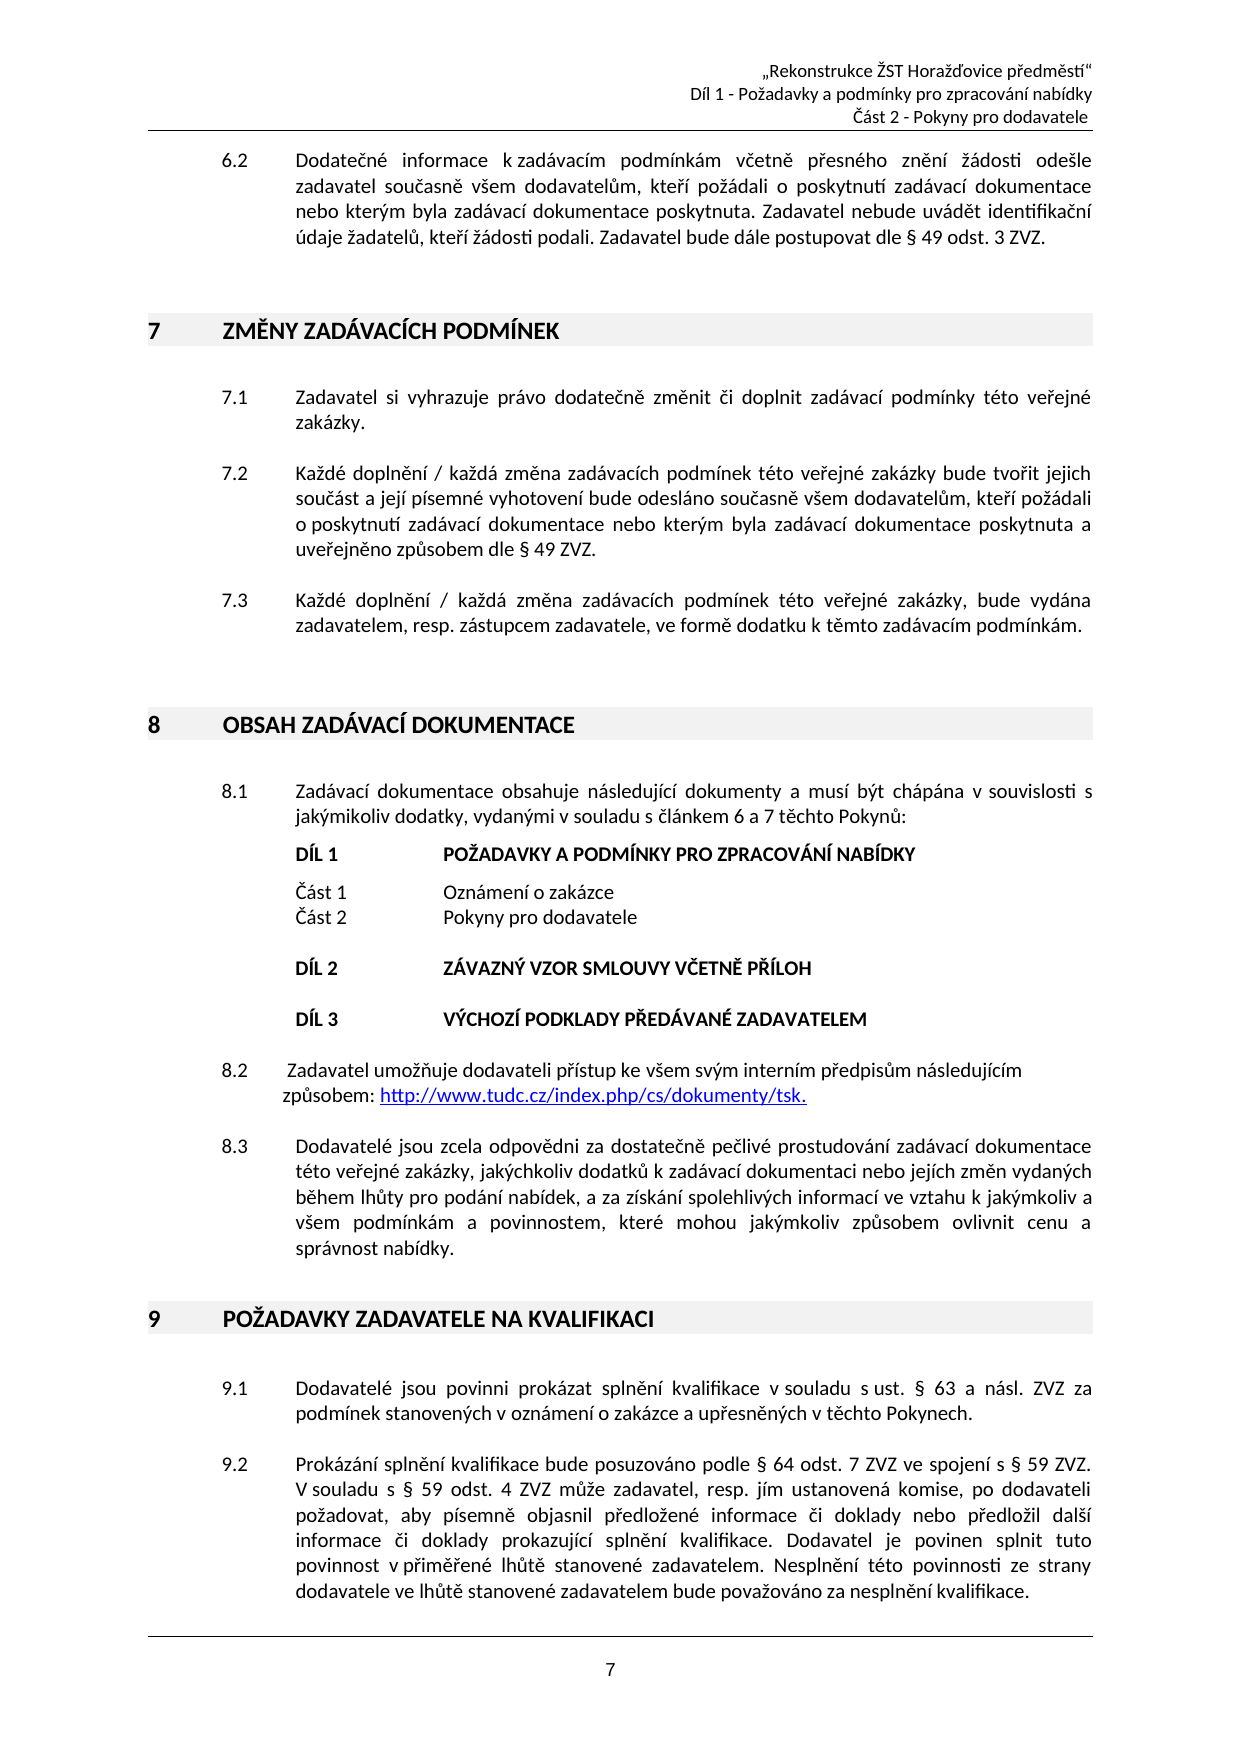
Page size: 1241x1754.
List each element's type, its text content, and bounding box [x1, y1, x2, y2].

list Dodatečné informace k zadávacím podmínkám včetně přesného znění žádosti odešle zadavatel současně všem dodavatelům, kteří požádali o poskytnutí zadávací dokumentace nebo kterým byla zadávací dokumentace poskytnuta. Zadavatel nebude uvádět identifikační údaje žadatelů, kteří žádosti podali. Zadavatel bude dále postupovat dle § 49 odst. 3 ZVZ. [221, 148, 1093, 249]
list Zadávací dokumentace obsahuje následující dokumenty a musí být chápána v souvislosti s jakýmikoliv dodatky, vydanými v souladu s článkem 6 a 7 těchto Pokynů: [221, 778, 1093, 829]
subtitle POŽADAVKY ZADAVATELE NA KVALIFIKACI [148, 1301, 1093, 1334]
list Každé doplnění / každá změna zadávacích podmínek této veřejné zakázky, bude vydána zadavatelem, resp. zástupcem zadavatele, ve formě dodatku k těmto zadávacím podmínkám. [221, 587, 1093, 638]
list Zadavatel umožňuje dodavateli přístup ke všem svým interním předpisům následujícím [221, 1057, 1093, 1082]
list Zadavatel si vyhrazuje právo dodatečně změnit či doplnit zadávací podmínky této veřejné zakázky. [221, 384, 1093, 435]
list způsobem: http://www.tudc.cz/index.php/cs/dokumenty/tsk. [259, 1082, 1093, 1108]
subtitle OBSAH ZADÁVACÍ DOKUMENTACE [148, 707, 1093, 740]
text Část 2 Pokyny pro dodavatele [295, 904, 1093, 930]
list Dodavatelé jsou zcela odpovědni za dostatečně pečlivé prostudování zadávací dokumentace této veřejné zakázky, jakýchkoliv dodatků k zadávací dokumentaci nebo jejích změn vydaných během lhůty pro podání nabídek, a za získání spolehlivých informací ve vztahu k jakýmkoliv a všem podmínkám a povinnostem, které mohou jakýmkoliv způsobem ovlivnit cenu a správnost nabídky. [221, 1133, 1093, 1260]
text DÍL 1 POŽADAVKY A PODMÍNKY PRO ZPRACOVÁNÍ NABÍDKY [295, 841, 1093, 867]
text Část 1 Oznámení o zakázce [295, 879, 1093, 904]
text DÍL 3 VÝCHOZÍ PODKLADY PŘEDÁVANÉ ZADAVATELEM [295, 1006, 1093, 1032]
text 7.2 Každé doplnění / každá změna zadávacích podmínek této veřejné zakázky bude tvořit jejich součást a její písemné vyhotovení bude odesláno současně všem dodavatelům, kteří požádali o poskytnutí zadávací dokumentace nebo kterým byla zadávací dokumentace poskytnuta a uveřejněno způsobem dle § 49 ZVZ. [221, 460, 1093, 562]
subtitle ZMĚNY ZADÁVACÍCH PODMÍNEK [148, 313, 1093, 346]
list Prokázání splnění kvalifikace bude posuzováno podle § 64 odst. 7 ZVZ ve spojení s § 59 ZVZ. V souladu s § 59 odst. 4 ZVZ může zadavatel, resp. jím ustanovená komise, po dodavateli požadovat, aby písemně objasnil předložené informace či doklady nebo předložil další informace či doklady prokazující splnění kvalifikace. Dodavatel je povinen splnit tuto povinnost v přiměřené lhůtě stanovené zadavatelem. Nesplnění této povinnosti ze strany dodavatele ve lhůtě stanovené zadavatelem bude považováno za nesplnění kvalifikace. [221, 1451, 1093, 1603]
subtitle DÍL 2 ZÁVAZNÝ VZOR SMLOUVY VČETNĚ PŘÍLOH [221, 955, 1093, 981]
list Dodavatelé jsou povinni prokázat splnění kvalifikace v souladu s ust. § 63 a násl. ZVZ za podmínek stanovených v oznámení o zakázce a upřesněných v těchto Pokynech. [221, 1375, 1093, 1426]
